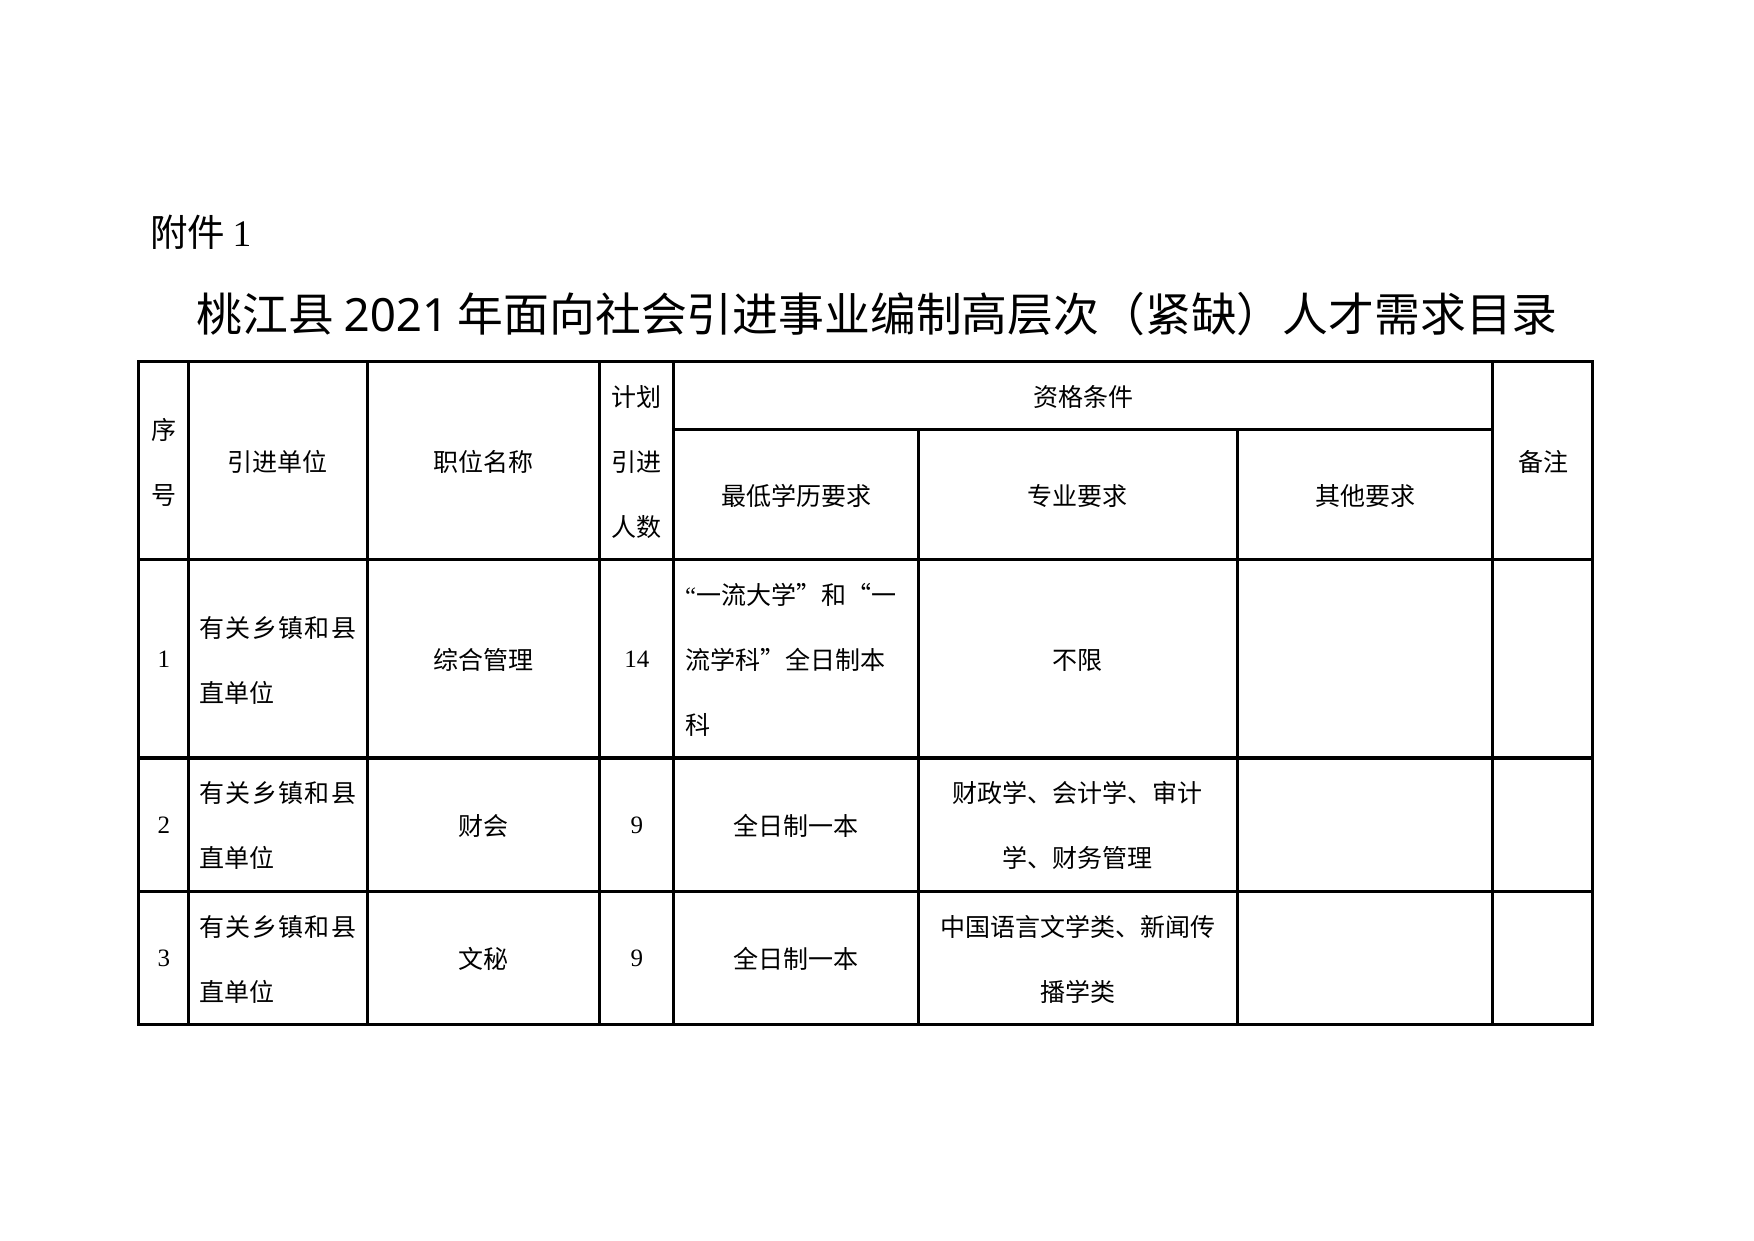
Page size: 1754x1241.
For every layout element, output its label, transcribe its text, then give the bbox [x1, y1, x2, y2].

table_cell 综合管理 [369, 561, 598, 756]
table_cell 最低学历要求 [675, 431, 917, 558]
table_cell [1494, 893, 1591, 1023]
table_cell [1494, 561, 1591, 756]
table_cell 有关乡镇和县直单位 [190, 760, 366, 889]
table_cell 1 [140, 561, 187, 756]
table_cell 2 [140, 760, 187, 889]
table_cell “一流大学”和“一流学科”全日制本科 [675, 561, 917, 756]
table_cell [1239, 760, 1491, 889]
table_cell 其他要求 [1239, 431, 1491, 558]
table_cell 9 [601, 760, 672, 889]
table_cell [1239, 893, 1491, 1023]
table_cell 财政学、会计学、审计学、财务管理 [920, 760, 1236, 889]
table_cell 不限 [920, 561, 1236, 756]
table_header 职位名称 [369, 363, 598, 558]
table_cell 14 [601, 561, 672, 756]
table_cell 9 [601, 893, 672, 1023]
table_cell [1494, 760, 1591, 889]
table_cell 3 [140, 893, 187, 1023]
table_header 序号 [140, 363, 187, 558]
table_cell 财会 [369, 760, 598, 889]
table_cell 文秘 [369, 893, 598, 1023]
table_header 资格条件 [675, 363, 1491, 428]
table_cell 有关乡镇和县直单位 [190, 561, 366, 756]
table_cell 有关乡镇和县直单位 [190, 893, 366, 1023]
table_cell 中国语言文学类、新闻传播学类 [920, 893, 1236, 1023]
table_header 引进单位 [190, 363, 366, 558]
text 桃江县2021年面向社会引进事业编制高层次（紧缺）人才需求目录 [150, 263, 1604, 360]
table_header 备注 [1494, 363, 1591, 558]
table_header 计划引进人数 [601, 363, 672, 558]
table_cell 专业要求 [920, 431, 1236, 558]
table_cell 全日制一本 [675, 893, 917, 1023]
table_cell 全日制一本 [675, 760, 917, 889]
table_cell [1239, 561, 1491, 756]
text 附件1 [150, 198, 1604, 263]
